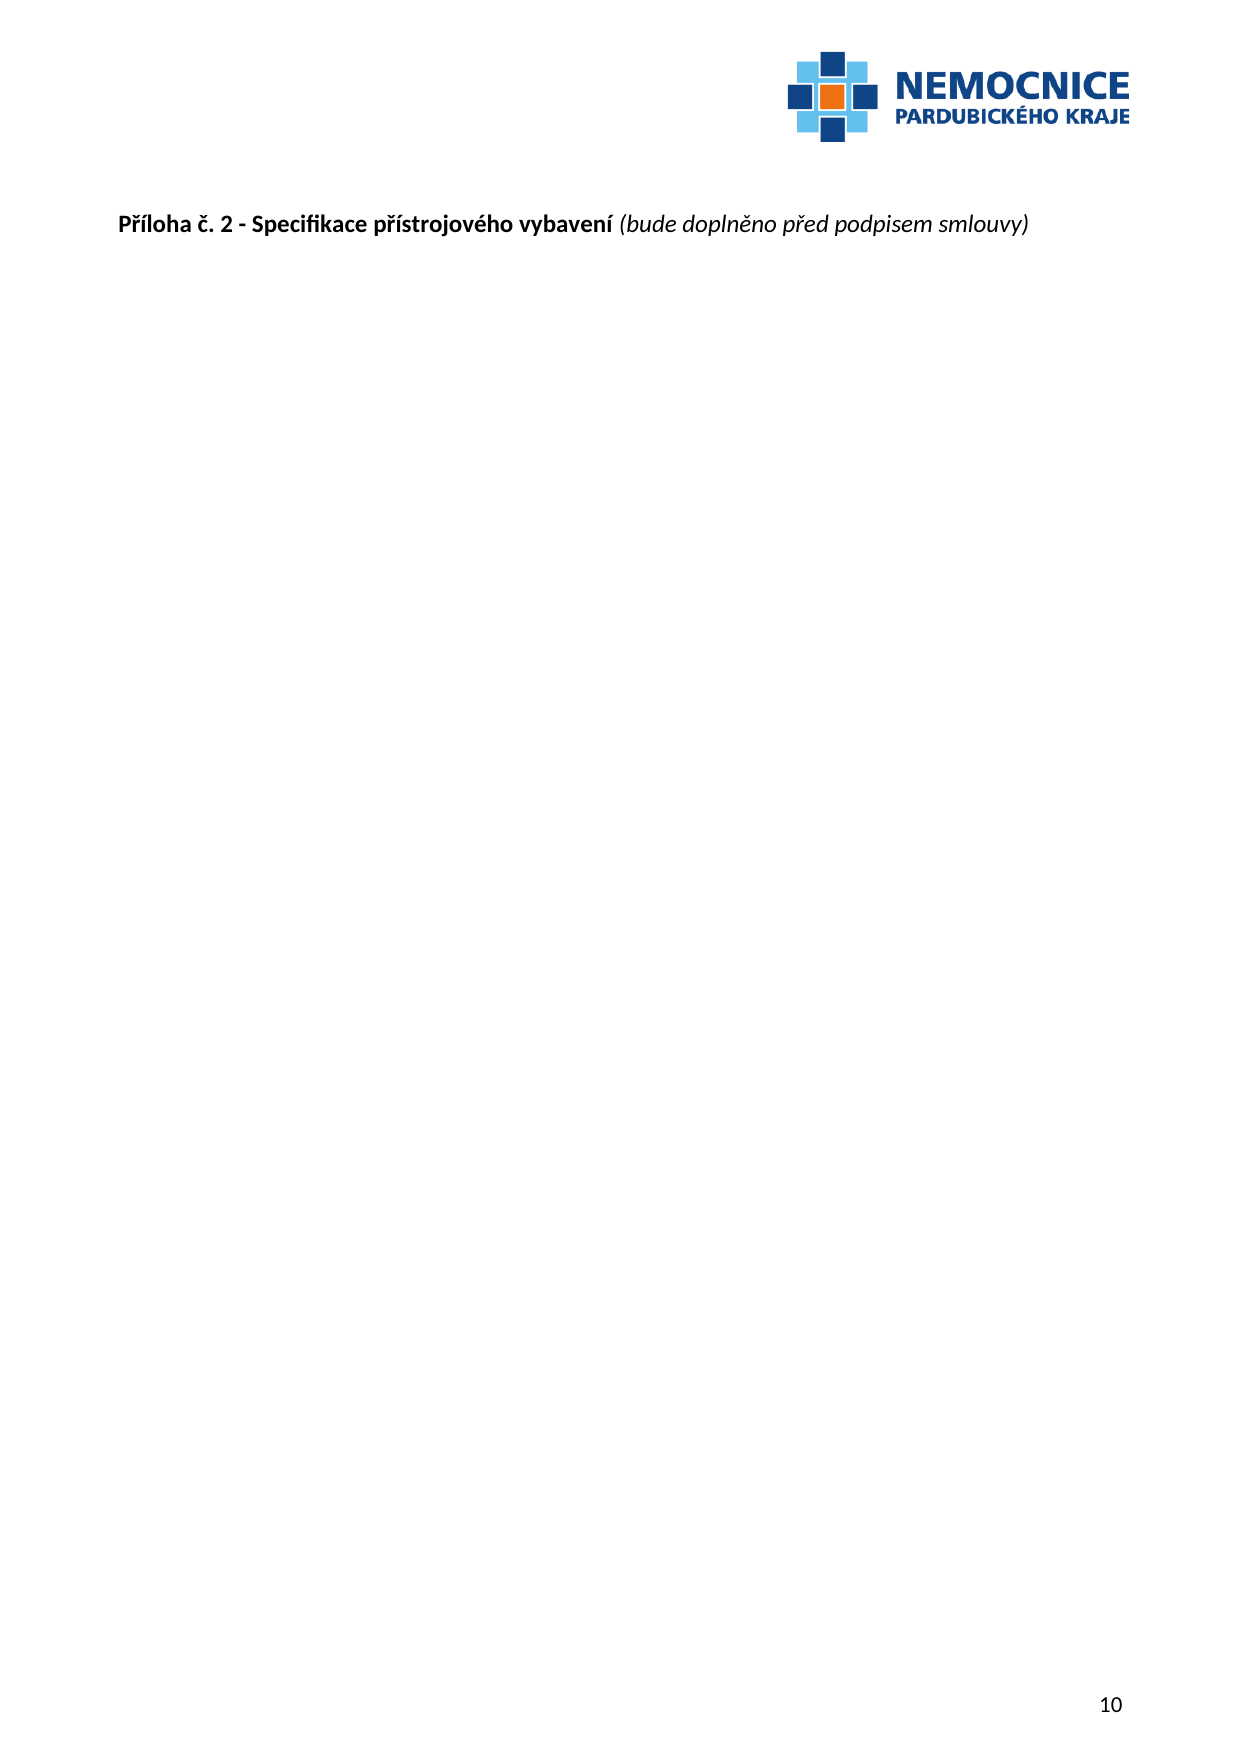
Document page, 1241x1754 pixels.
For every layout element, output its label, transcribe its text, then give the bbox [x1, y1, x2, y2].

picture [786, 50, 1130, 143]
text Příloha č. 2 - Specifikace přístrojového vybavení (bude doplněno před podpisem smlouvy) [118, 208, 1122, 238]
